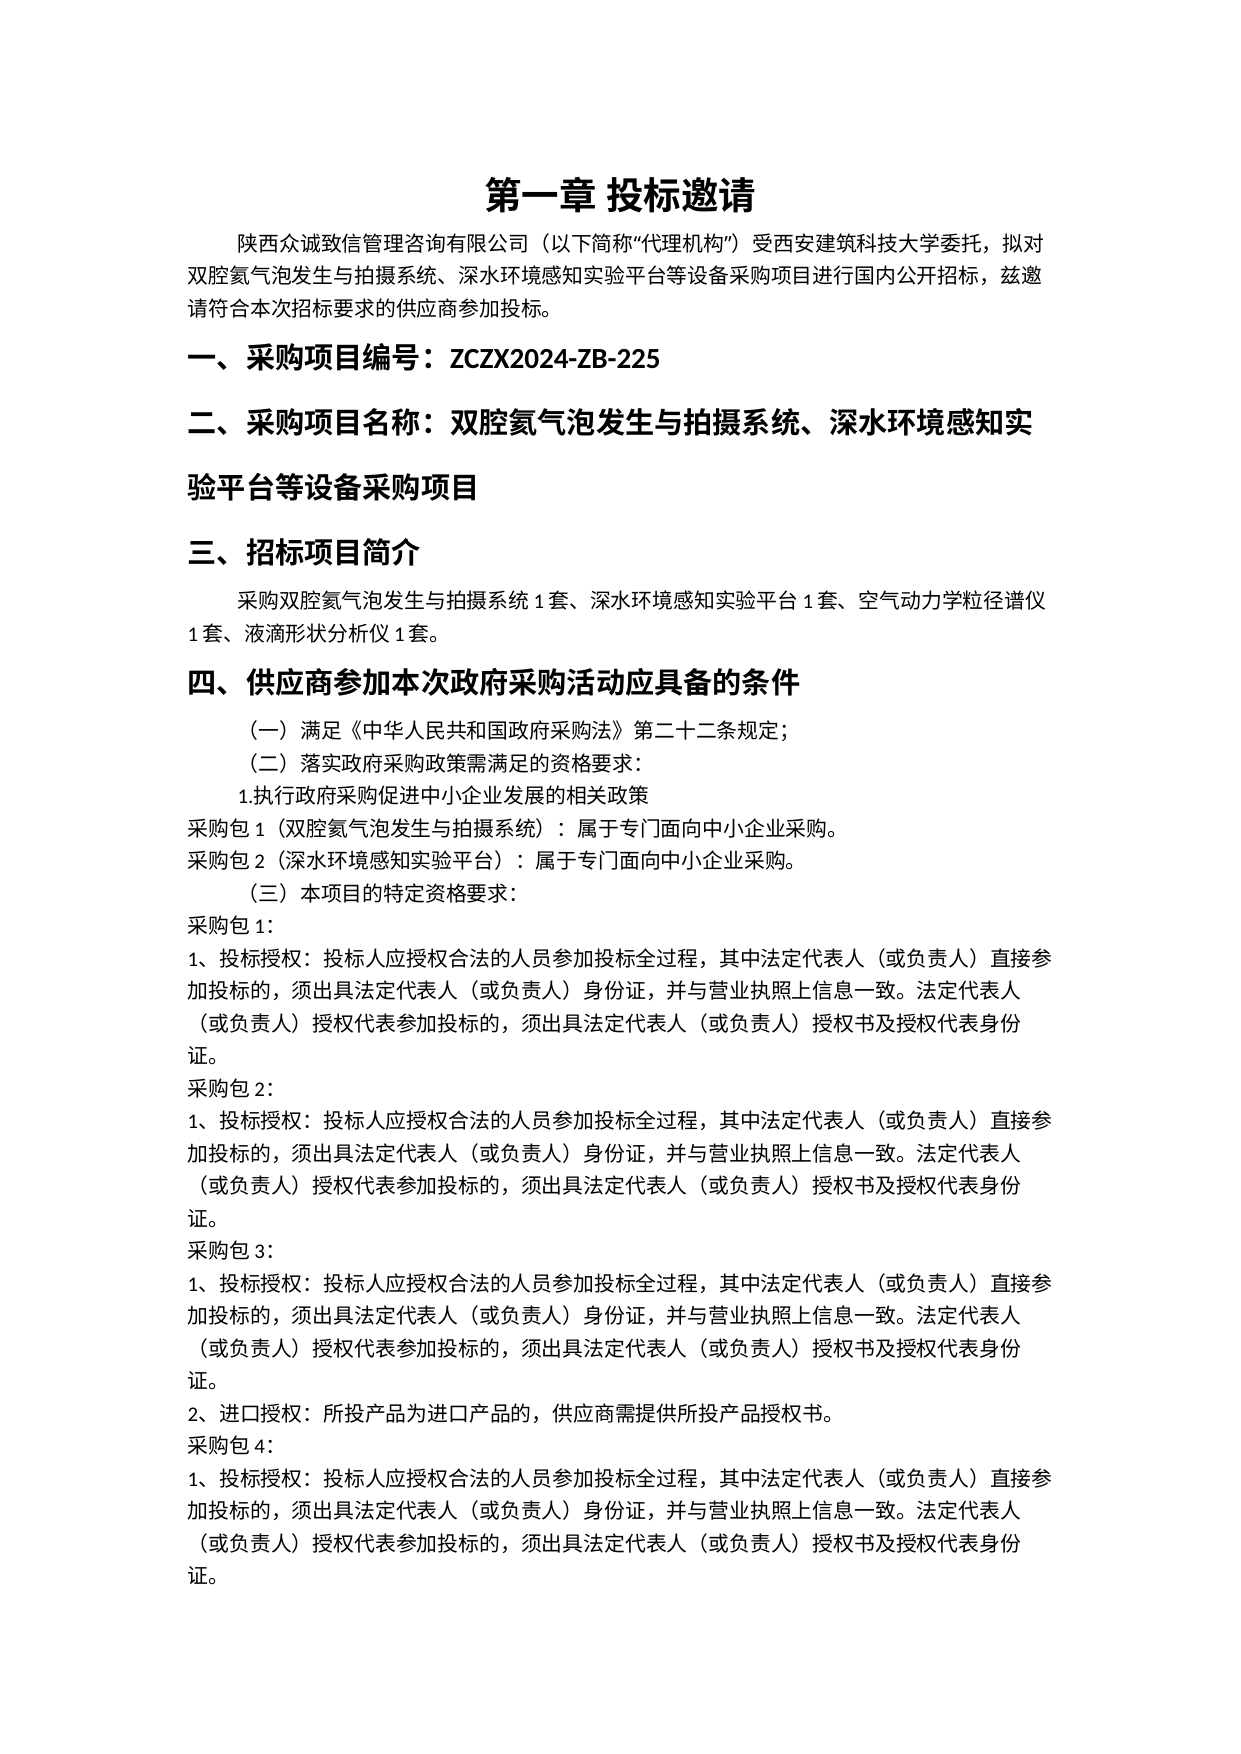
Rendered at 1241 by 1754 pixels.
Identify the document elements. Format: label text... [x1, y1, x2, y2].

text 1.执行政府采购促进中小企业发展的相关政策 [187, 779, 1053, 812]
text 采购包4： [187, 1429, 1053, 1462]
text 1、投标授权：投标人应授权合法的人员参加投标全过程，其中法定代表人（或负责人）直接参加投标的，须出具法定代表人（或负责人）身份证，并与营业执照上信息一致。法定代表人（或负责人）授权代表参加投标的，须出具法定代表人（或负责人）授权书及授权代表身份证。 [187, 1267, 1053, 1397]
text 1、投标授权：投标人应授权合法的人员参加投标全过程，其中法定代表人（或负责人）直接参加投标的，须出具法定代表人（或负责人）身份证，并与营业执照上信息一致。法定代表人（或负责人）授权代表参加投标的，须出具法定代表人（或负责人）授权书及授权代表身份证。 [187, 1104, 1053, 1234]
text 采购包3： [187, 1234, 1053, 1267]
text 1、投标授权：投标人应授权合法的人员参加投标全过程，其中法定代表人（或负责人）直接参加投标的，须出具法定代表人（或负责人）身份证，并与营业执照上信息一致。法定代表人（或负责人）授权代表参加投标的，须出具法定代表人（或负责人）授权书及授权代表身份证。 [187, 942, 1053, 1072]
text 1、投标授权：投标人应授权合法的人员参加投标全过程，其中法定代表人（或负责人）直接参加投标的，须出具法定代表人（或负责人）身份证，并与营业执照上信息一致。法定代表人（或负责人）授权代表参加投标的，须出具法定代表人（或负责人）授权书及授权代表身份证。 [187, 1462, 1053, 1592]
text （二）落实政府采购政策需满足的资格要求： [187, 747, 1053, 779]
text 四、供应商参加本次政府采购活动应具备的条件 [187, 649, 1053, 714]
text 一、采购项目编号：ZCZX2024-ZB-225 [187, 324, 1053, 389]
text （一）满足《中华人民共和国政府采购法》第二十二条规定； [187, 714, 1053, 747]
text 采购包1： [187, 909, 1053, 942]
text （三）本项目的特定资格要求： [187, 877, 1053, 909]
text 采购包2： [187, 1072, 1053, 1104]
text 2、进口授权：所投产品为进口产品的，供应商需提供所投产品授权书。 [187, 1397, 1053, 1429]
text 采购包2（深水环境感知实验平台）：属于专门面向中小企业采购。 [187, 844, 1053, 877]
text 二、采购项目名称：双腔氦气泡发生与拍摄系统、深水环境感知实验平台等设备采购项目 [187, 389, 1053, 519]
text 陕西众诚致信管理咨询有限公司（以下简称“代理机构”）受西安建筑科技大学委托，拟对双腔氦气泡发生与拍摄系统、深水环境感知实验平台等设备采购项目进行国内公开招标，兹邀请符合本次招标要求的供应商参加投标。 [187, 227, 1053, 324]
text 采购包1（双腔氦气泡发生与拍摄系统）：属于专门面向中小企业采购。 [187, 812, 1053, 844]
text 采购双腔氦气泡发生与拍摄系统1套、深水环境感知实验平台1套、空气动力学粒径谱仪1套、液滴形状分析仪1套。 [187, 584, 1053, 649]
text 三、招标项目简介 [187, 519, 1053, 584]
text 第一章 投标邀请 [187, 162, 1053, 227]
